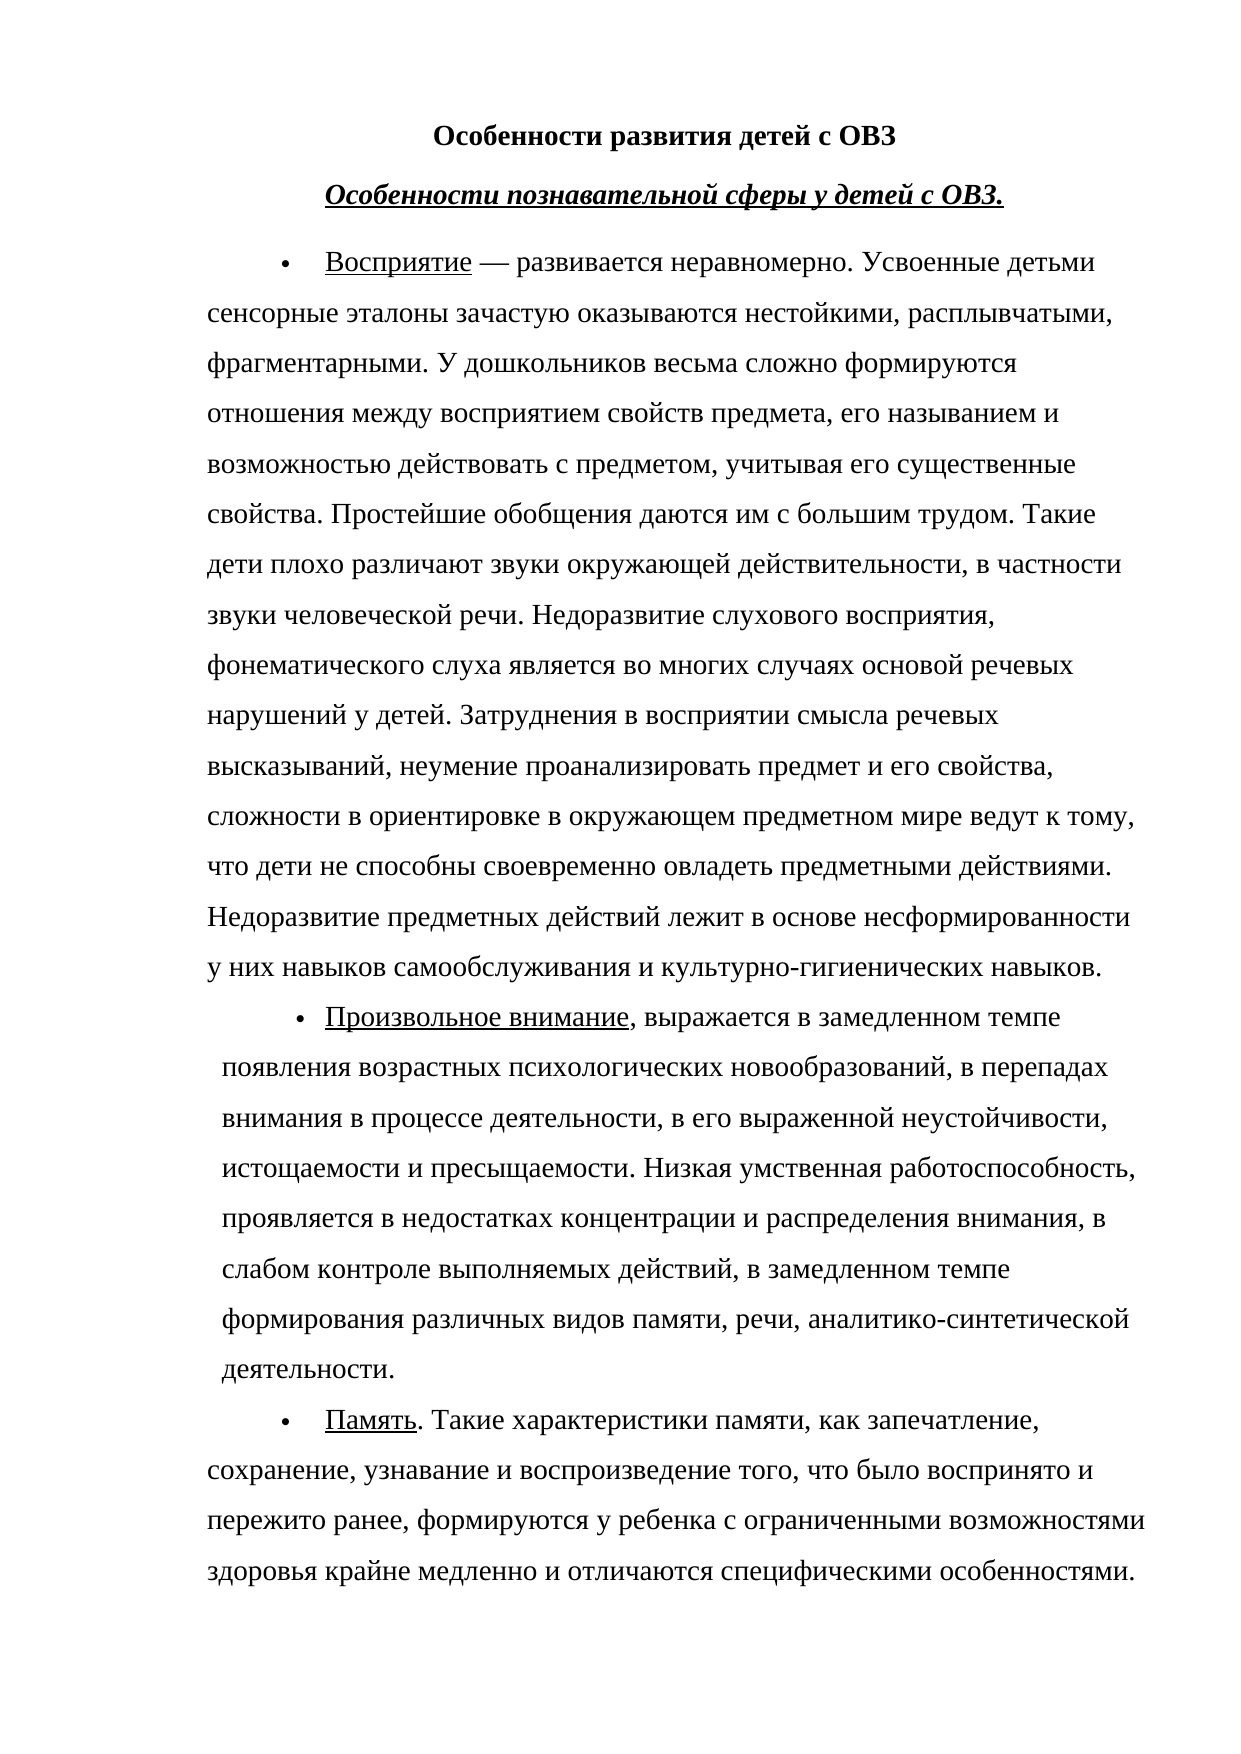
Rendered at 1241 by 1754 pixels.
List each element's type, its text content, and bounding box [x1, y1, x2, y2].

text Особенности познавательной сферы у детей с ОВЗ. [177, 177, 1152, 211]
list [207, 1402, 1152, 1586]
text Особенности развития детей с ОВЗ [177, 118, 1152, 152]
list Произвольное внимание, выражается в замедленном темпе появления возрастных психологических новообразований, в перепадах внимания в процессе деятельности, в его выраженной неустойчивости, истощаемости и пресыщаемости. Низкая умственная работоспособность, проявляется в недостатках концентрации и распределения внимания, в слабом контроле выполняемых действий, в замедленном темпе формирования различных видов памяти, речи, аналитико-синтетической деятельности. [222, 999, 1152, 1385]
list Восприятие — развивается неравномерно. Усвоенные детьми сенсорные эталоны зачастую оказываются нестойкими, расплывчатыми, фрагментарными. У дошкольников весьма сложно формируются отношения между восприятием свойств предмета, его называнием и возможностью действовать с предметом, учитывая его существенные свойства. Простейшие обобщения даются им с большим трудом. Такие дети плохо различают звуки окружающей действительности, в частности звуки человеческой речи. Недоразвитие слухового восприятия, фонематического слуха является во многих случаях основой речевых нарушений у детей. Затруднения в восприятии смысла речевых высказываний, неумение проанализировать предмет и его свойства, сложности в ориентировке в окружающем предметном мире ведут к тому, что дети не способны своевременно овладеть предметными действиями. Недоразвитие предметных действий лежит в основе несформированности у них навыков самообслуживания и культурно-гигиенических навыков. [207, 244, 1152, 982]
